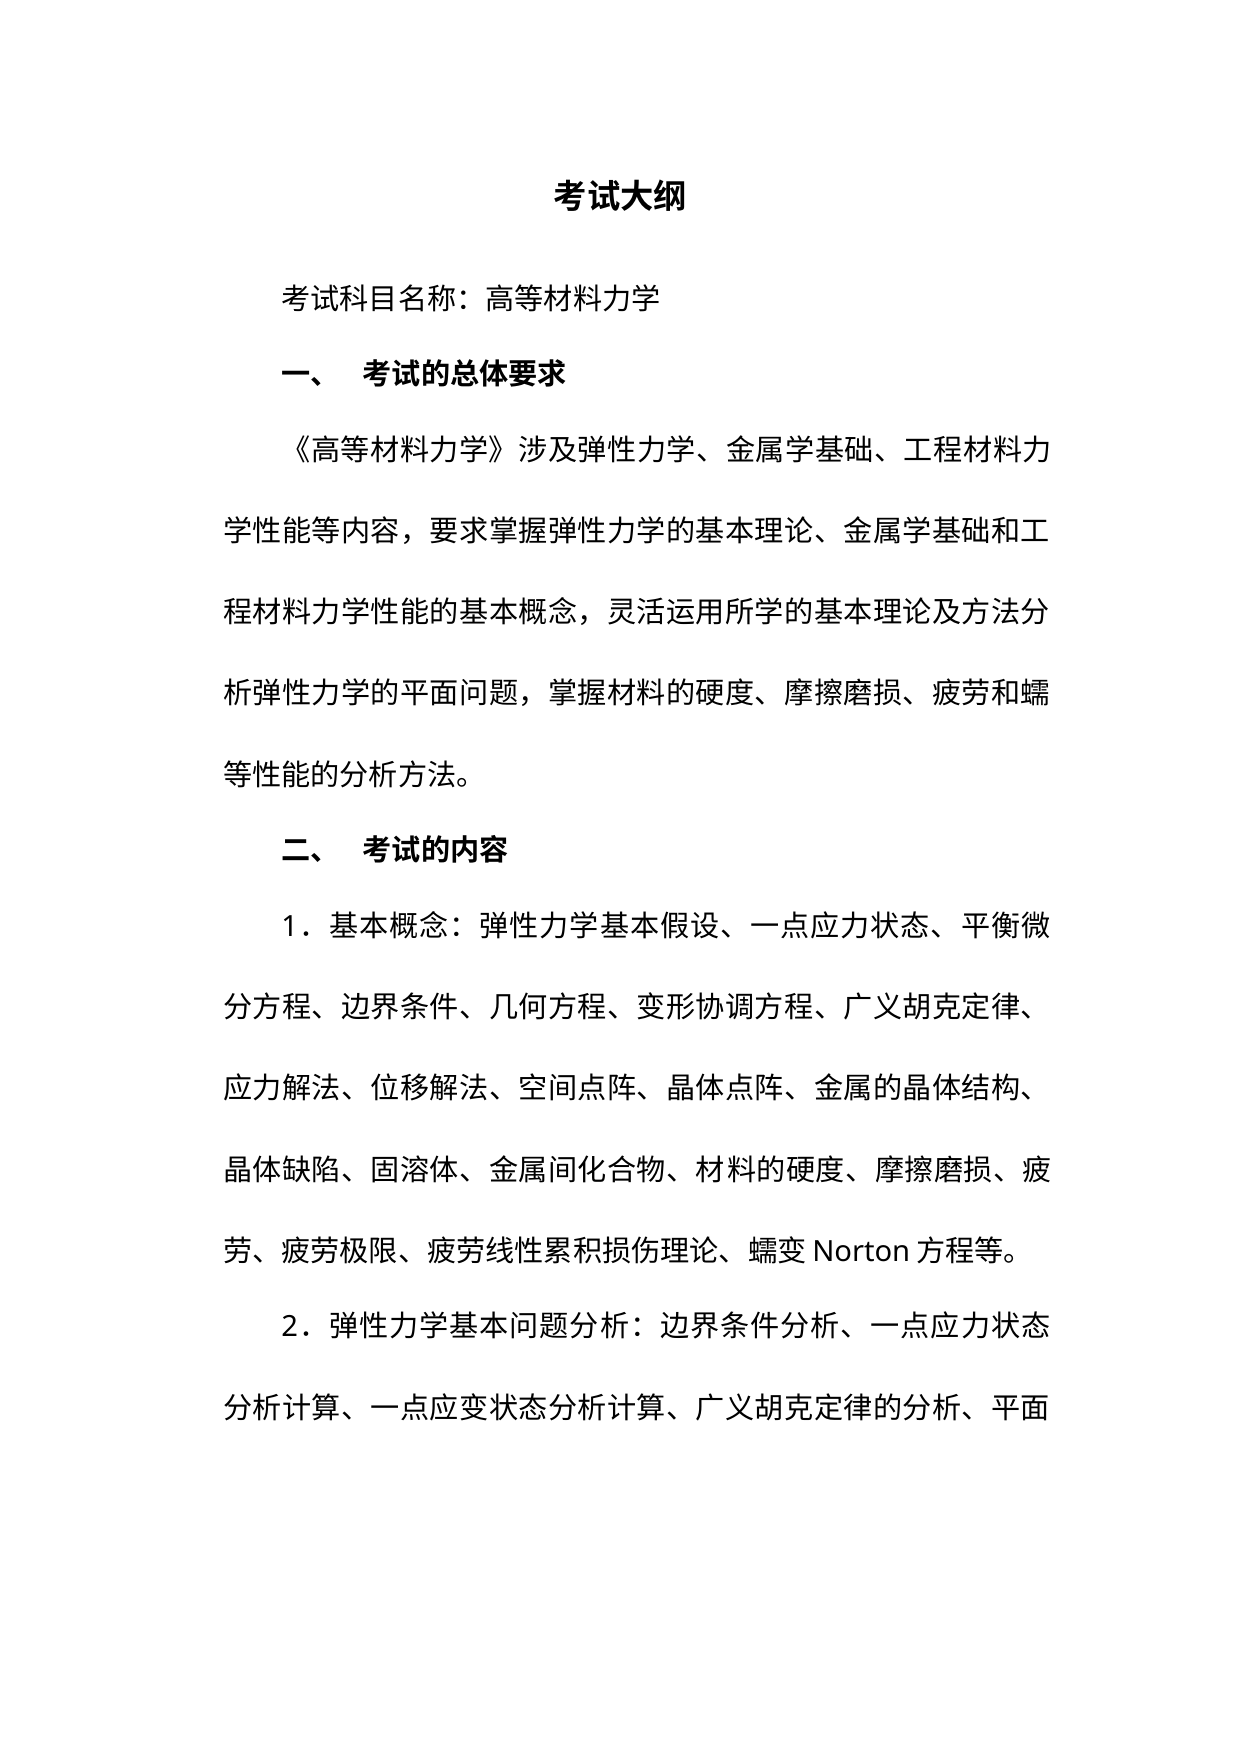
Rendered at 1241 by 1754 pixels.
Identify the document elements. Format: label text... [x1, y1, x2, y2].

text 考试科目名称：高等材料力学 [223, 264, 1053, 329]
text 二、 考试的内容 [223, 816, 1053, 881]
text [223, 1292, 1053, 1438]
text 1．基本概念：弹性力学基本假设、一点应力状态、平衡微分方程、边界条件、几何方程、变形协调方程、广义胡克定律、应力解法、位移解法、空间点阵、晶体点阵、金属的晶体结构、晶体缺陷、固溶体、金属间化合物、材料的硬度、摩擦磨损、疲劳、疲劳极限、疲劳线性累积损伤理论、蠕变Norton方程等。 [223, 891, 1053, 1281]
text 考试大纲 [187, 162, 1053, 227]
text 一、 考试的总体要求 [223, 339, 1053, 404]
text 《高等材料力学》涉及弹性力学、金属学基础、工程材料力学性能等内容，要求掌握弹性力学的基本理论、金属学基础和工程材料力学性能的基本概念，灵活运用所学的基本理论及方法分析弹性力学的平面问题，掌握材料的硬度、摩擦磨损、疲劳和蠕等性能的分析方法。 [223, 415, 1053, 805]
